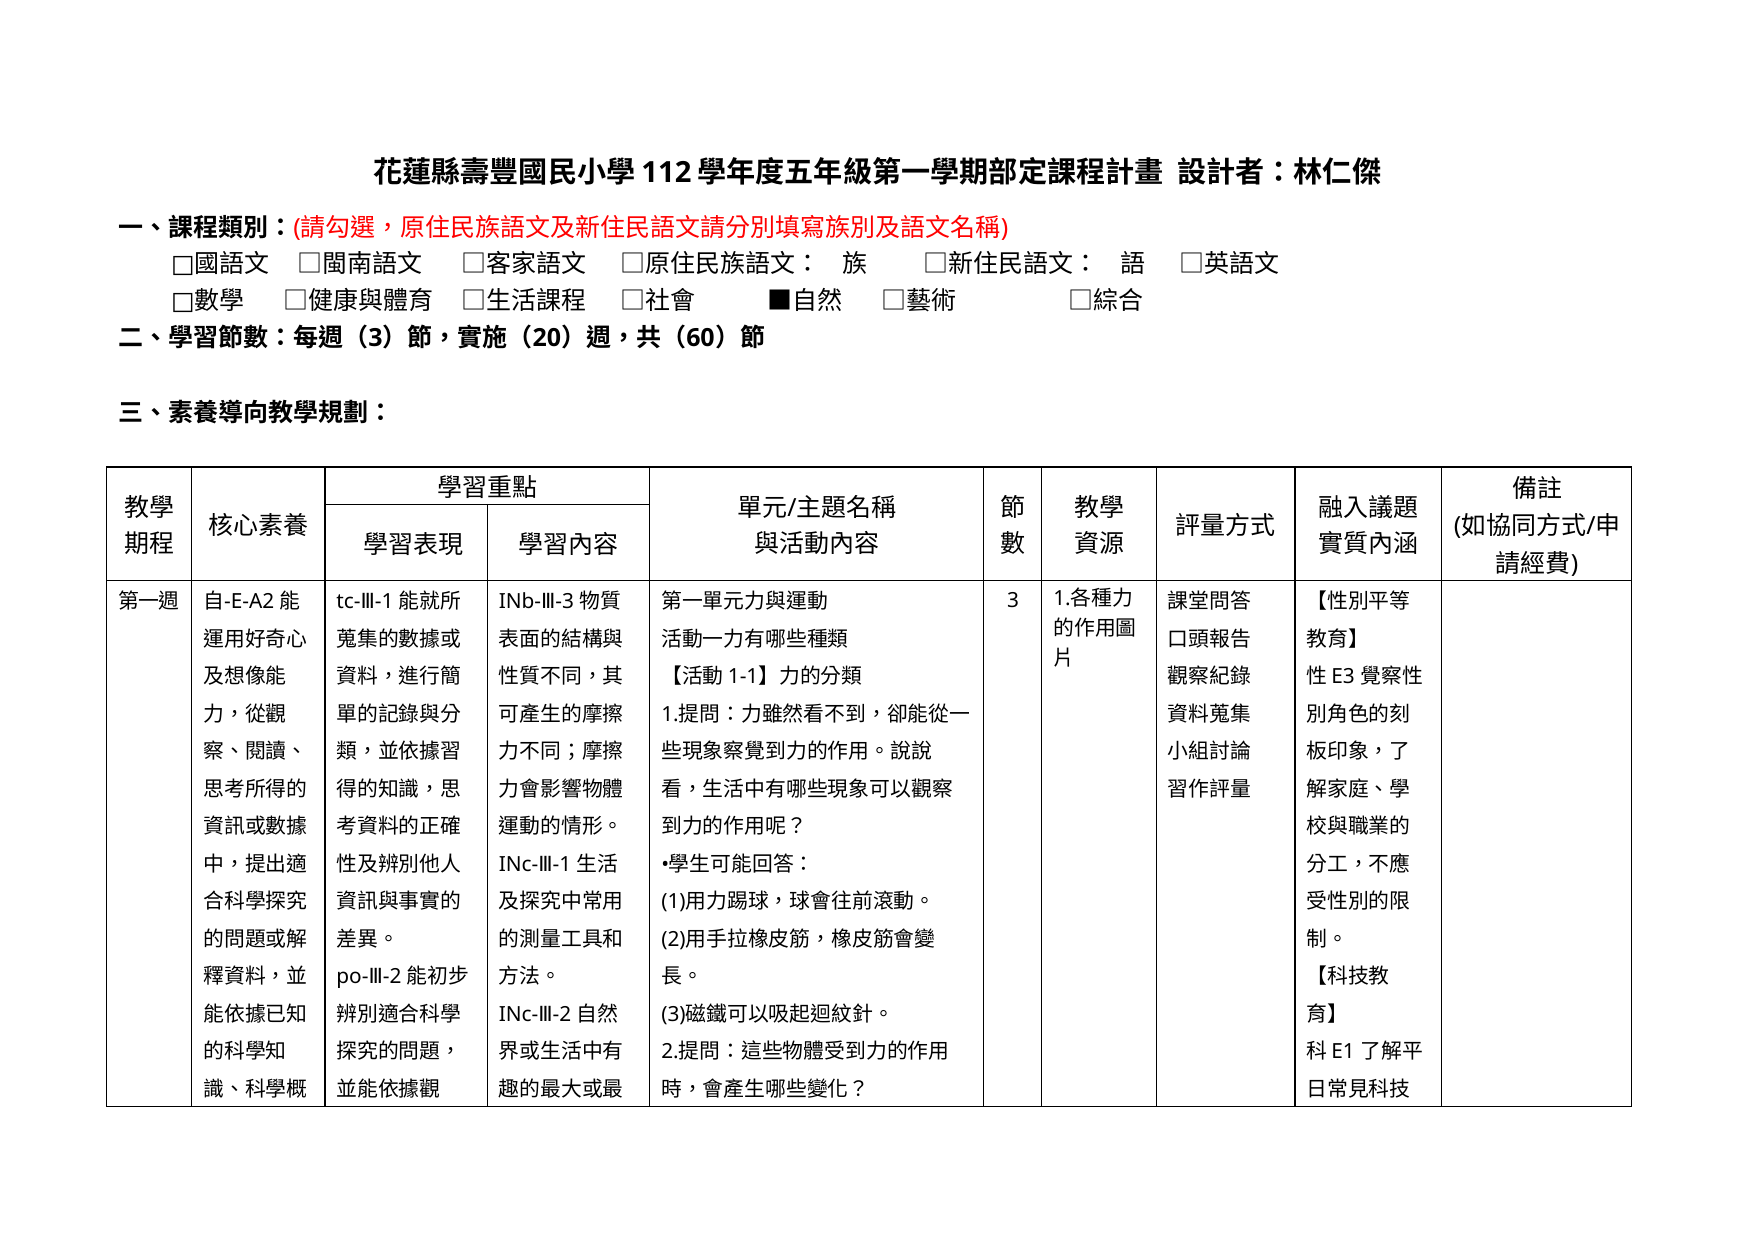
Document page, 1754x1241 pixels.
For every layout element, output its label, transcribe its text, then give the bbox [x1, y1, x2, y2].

table_cell 學習表現 [326, 505, 487, 580]
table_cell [326, 581, 487, 1106]
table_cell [650, 581, 983, 1106]
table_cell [488, 581, 649, 1106]
list □國語文 □閩南語文 □客家語文 □原住民族語文： 族 □新住民語文： 語 □英語文 [171, 244, 1636, 280]
table_header 核心素養 [192, 468, 324, 580]
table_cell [1157, 581, 1294, 1106]
list 一、課程類別：(請勾選，原住民族語文及新住民語文請分別填寫族別及語文名稱) [118, 208, 1636, 244]
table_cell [192, 581, 324, 1106]
table_header 融入議題 實質內涵 [1296, 468, 1441, 580]
table_header 教學期程 [107, 468, 191, 580]
table_header 節數 [984, 468, 1041, 580]
list 二、學習節數：每週（3）節，實施（20）週，共（60）節 [118, 316, 1636, 354]
table_cell [1442, 581, 1631, 1106]
list 三、素養導向教學規劃： [118, 391, 1636, 429]
text 花蓮縣壽豐國民小學112學年度五年級第一學期部定課程計畫 設計者：林仁傑 [118, 133, 1636, 208]
table_cell 3 [984, 581, 1041, 1106]
table_cell 學習內容 [488, 505, 649, 580]
table_header 單元/主題名稱 與活動內容 [650, 468, 983, 580]
table_cell 1.各種力的作用圖片 [1042, 581, 1156, 1106]
table_header 教學 資源 [1042, 468, 1156, 580]
table_header 評量方式 [1157, 468, 1294, 580]
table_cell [1296, 581, 1441, 1106]
table_cell 第一週 [107, 581, 191, 1106]
table_header 備註 (如協同方式/申請經費) [1442, 468, 1631, 580]
list □數學 □健康與體育 □生活課程 □社會 ■自然 □藝術 □綜合 [171, 280, 1636, 316]
table_header 學習重點 [326, 468, 649, 504]
